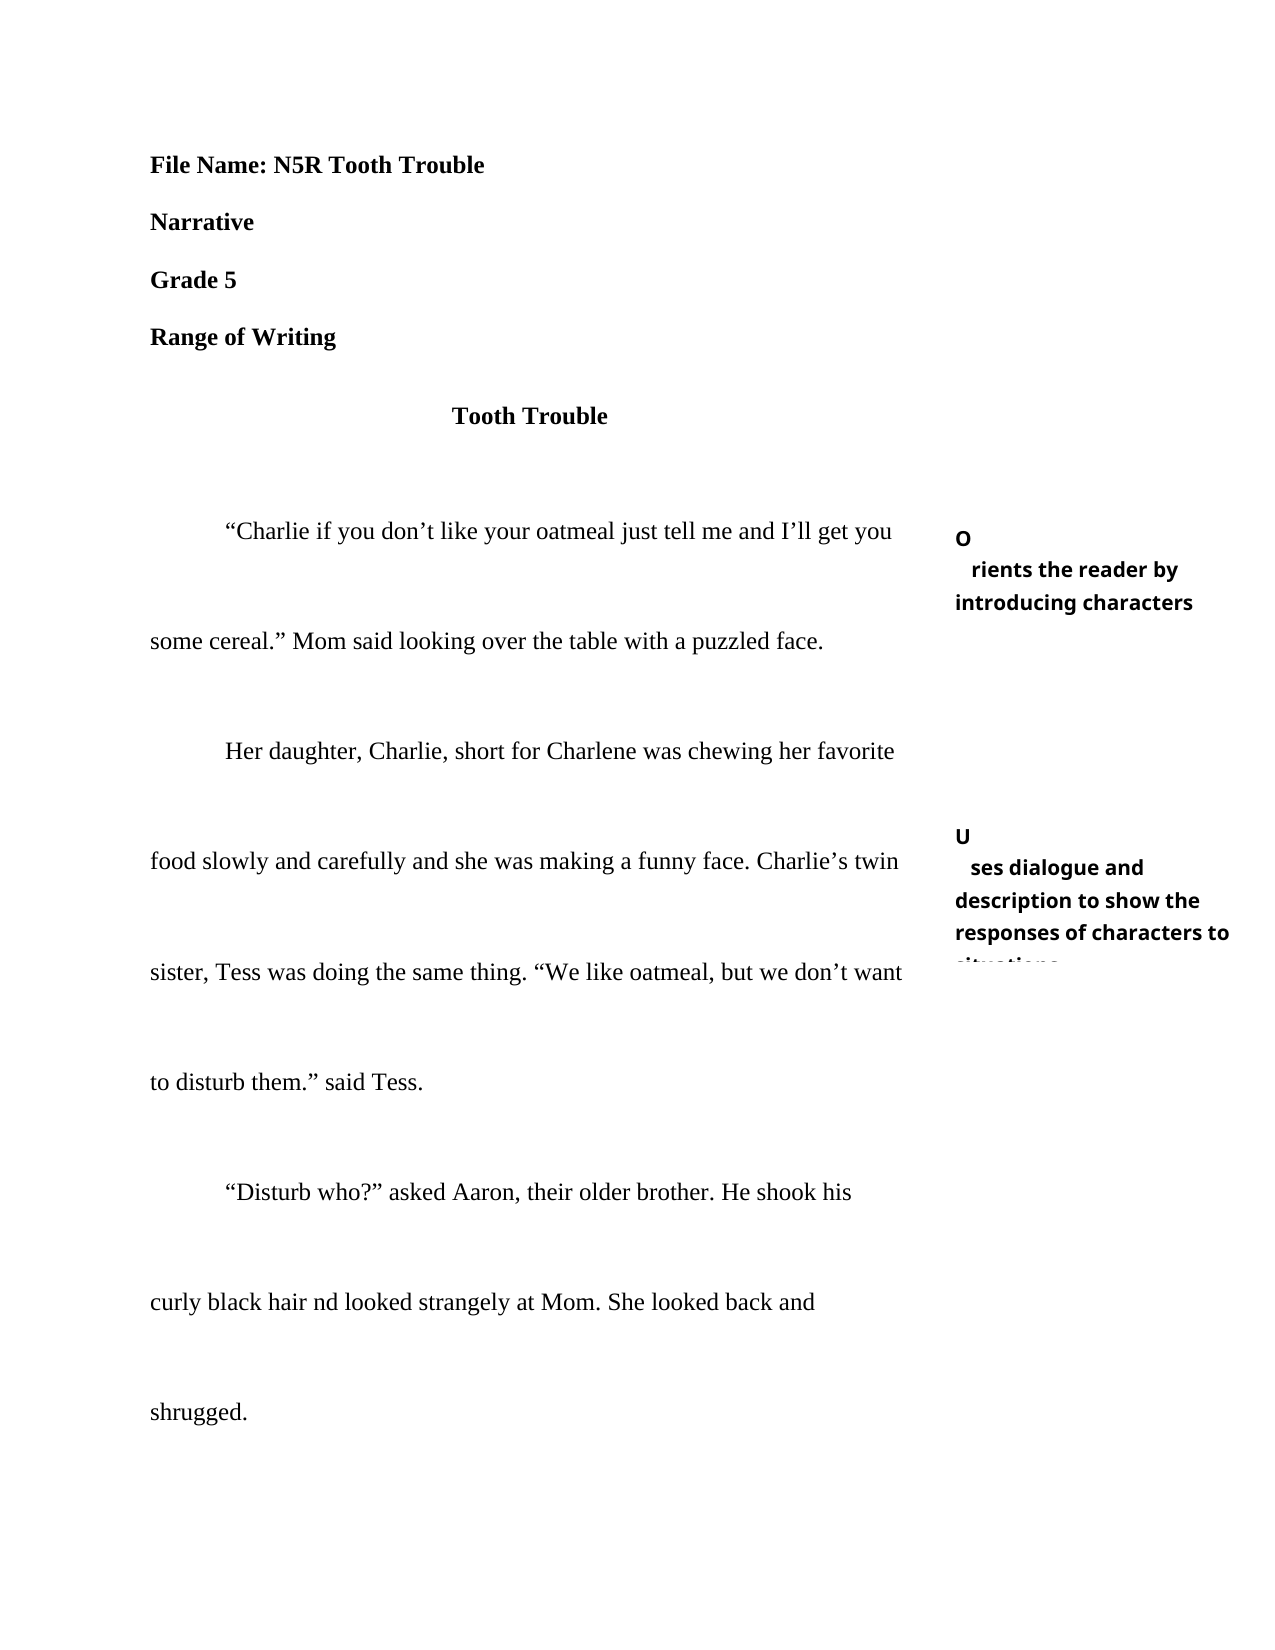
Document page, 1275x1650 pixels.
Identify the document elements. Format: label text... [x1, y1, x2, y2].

text “Charlie if you don’t like your oatmeal just tell me and I’ll get you some cereal.” Mom said looking over the table with a puzzled face. [150, 516, 909, 681]
text Her daughter, Charlie, short for Charlene was chewing her favorite food slowly and carefully and she was making a funny face. Charlie’s twin sister, Tess was doing the same thing. “We like oatmeal, but we don’t want to disturb them.” said Tess. [150, 736, 909, 1122]
text Narrative [150, 207, 1125, 236]
text “Disturb who?” asked Aaron, their older brother. He shook his curly black hair nd looked strangely at Mom. She looked back and shrugged. [150, 1177, 909, 1453]
text File Name: N5R Tooth Trouble [150, 150, 1125, 179]
text Tooth Trouble [150, 401, 909, 429]
text Range of Writing [150, 322, 1125, 351]
text Grade 5 [150, 265, 1125, 294]
